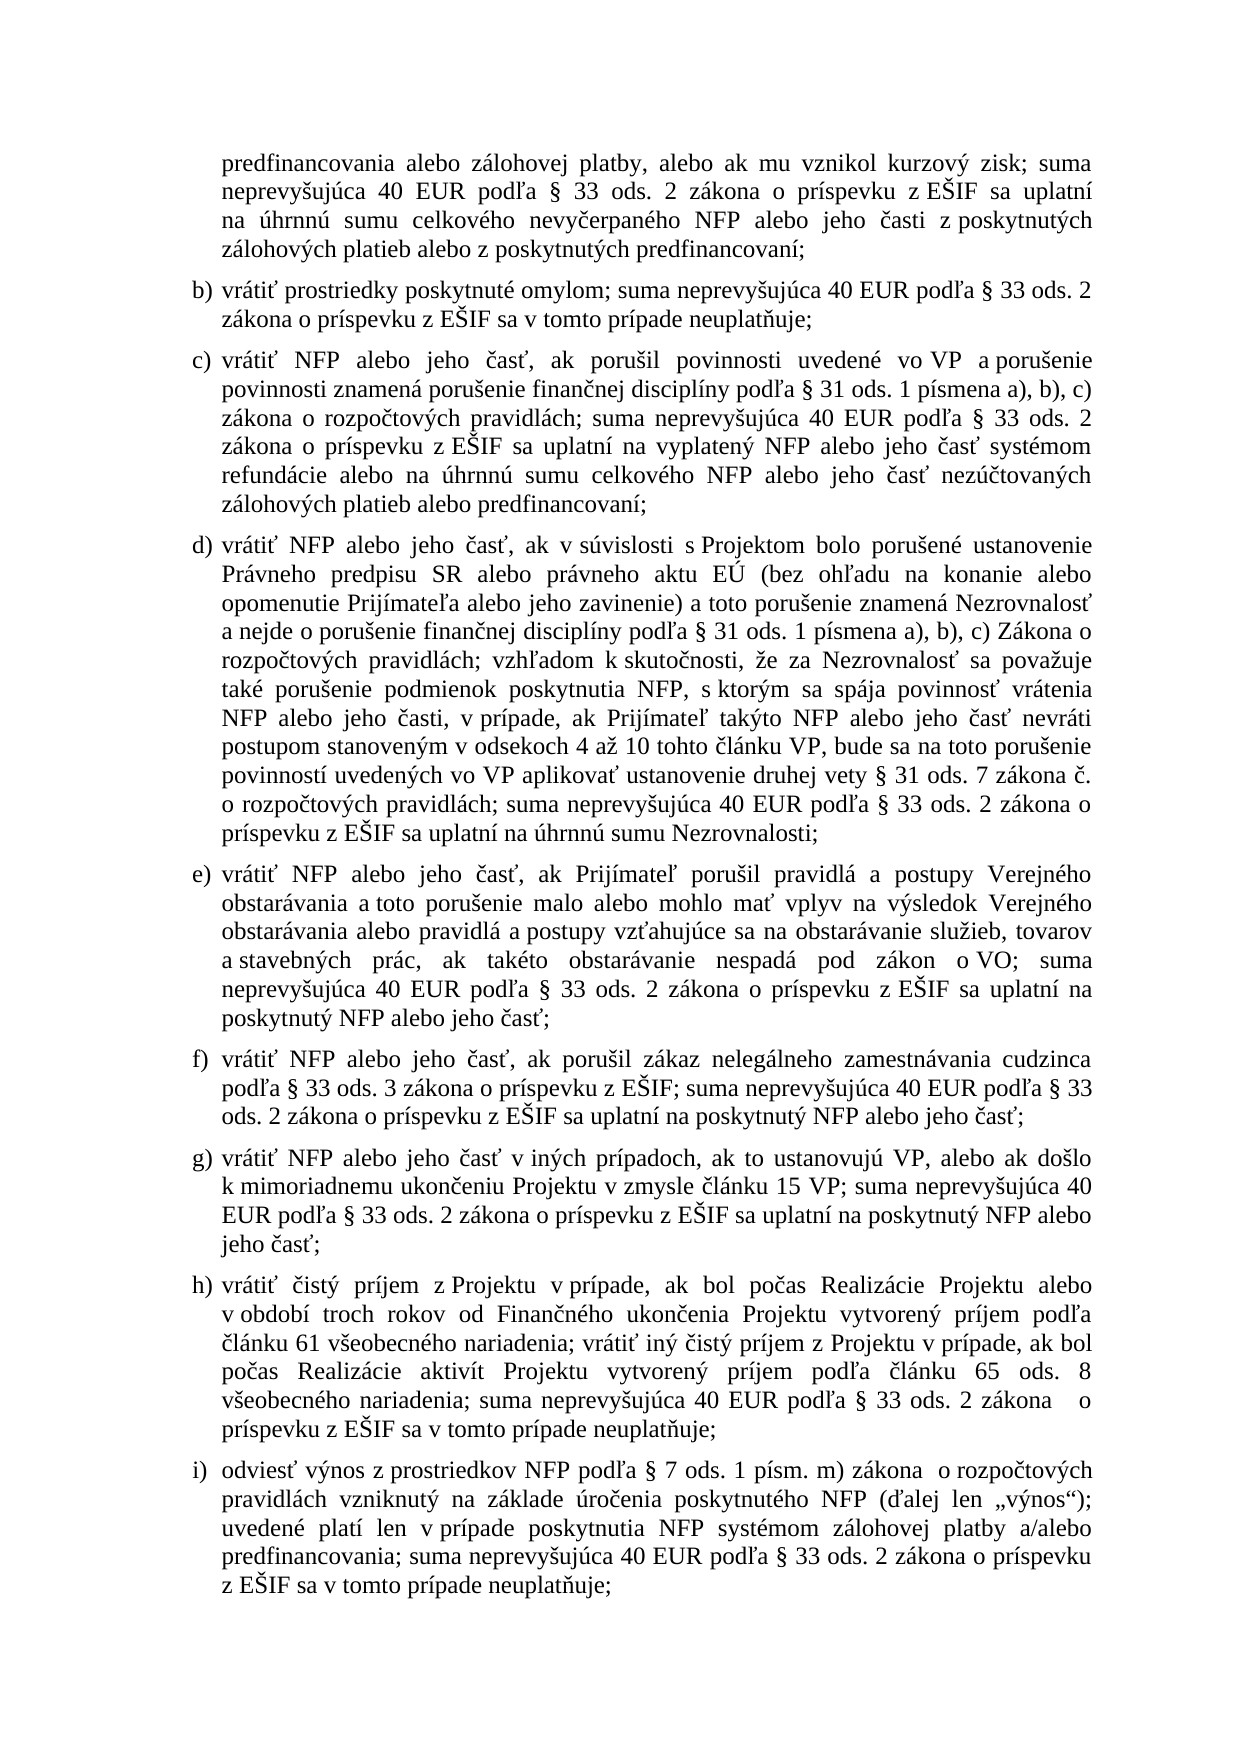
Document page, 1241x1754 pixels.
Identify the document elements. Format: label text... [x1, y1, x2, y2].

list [192, 148, 1093, 263]
list vrátiť NFP alebo jeho časť, ak v súvislosti s Projektom bolo porušené ustanovenie Právneho predpisu SR alebo právneho aktu EÚ (bez ohľadu na konanie alebo opomenutie Prijímateľa alebo jeho zavinenie) a toto porušenie znamená Nezrovnalosť a nejde o porušenie finančnej disciplíny podľa § 31 ods. 1 písmena a), b), c) Zákona o rozpočtových pravidlách; vzhľadom k skutočnosti, že za Nezrovnalosť sa považuje také porušenie podmienok poskytnutia NFP, s ktorým sa spája povinnosť vrátenia NFP alebo jeho časti, v prípade, ak Prijímateľ takýto NFP alebo jeho časť nevráti postupom stanoveným v odsekoch 4 až 10 tohto článku VP, bude sa na toto porušenie povinností uvedených vo VP aplikovať ustanovenie druhej vety § 31 ods. 7 zákona č. o rozpočtových pravidlách; suma neprevyšujúca 40 EUR podľa § 33 ods. 2 zákona o príspevku z EŠIF sa uplatní na úhrnnú sumu Nezrovnalosti; [192, 530, 1093, 846]
list vrátiť prostriedky poskytnuté omylom; suma neprevyšujúca 40 EUR podľa § 33 ods. 2 zákona o príspevku z EŠIF sa v tomto prípade neuplatňuje; [192, 275, 1093, 333]
list vrátiť NFP alebo jeho časť, ak porušil zákaz nelegálneho zamestnávania cudzinca podľa § 33 ods. 3 zákona o príspevku z EŠIF; suma neprevyšujúca 40 EUR podľa § 33 ods. 2 zákona o príspevku z EŠIF sa uplatní na poskytnutý NFP alebo jeho časť; [192, 1044, 1093, 1130]
list odviesť výnos z prostriedkov NFP podľa § 7 ods. 1 písm. m) zákona o rozpočtových pravidlách vzniknutý na základe úročenia poskytnutého NFP (ďalej len „výnos“); uvedené platí len v prípade poskytnutia NFP systémom zálohovej platby a/alebo predfinancovania; suma neprevyšujúca 40 EUR podľa § 33 ods. 2 zákona o príspevku z EŠIF sa v tomto prípade neuplatňuje; [192, 1455, 1093, 1599]
list vrátiť NFP alebo jeho časť v iných prípadoch, ak to ustanovujú VP, alebo ak došlo k mimoriadnemu ukončeniu Projektu v zmysle článku 15 VP; suma neprevyšujúca 40 EUR podľa § 33 ods. 2 zákona o príspevku z EŠIF sa uplatní na poskytnutý NFP alebo jeho časť; [192, 1143, 1093, 1258]
list vrátiť čistý príjem z Projektu v prípade, ak bol počas Realizácie Projektu alebo v období troch rokov od Finančného ukončenia Projektu vytvorený príjem podľa článku 61 všeobecného nariadenia; vrátiť iný čistý príjem z Projektu v prípade, ak bol počas Realizácie aktivít Projektu vytvorený príjem podľa článku 65 ods. 8 všeobecného nariadenia; suma neprevyšujúca 40 EUR podľa § 33 ods. 2 zákona o príspevku z EŠIF sa v tomto prípade neuplatňuje; [192, 1270, 1093, 1443]
list vrátiť NFP alebo jeho časť, ak porušil povinnosti uvedené vo VP a porušenie povinnosti znamená porušenie finančnej disciplíny podľa § 31 ods. 1 písmena a), b), c) zákona o rozpočtových pravidlách; suma neprevyšujúca 40 EUR podľa § 33 ods. 2 zákona o príspevku z EŠIF sa uplatní na vyplatený NFP alebo jeho časť systémom refundácie alebo na úhrnnú sumu celkového NFP alebo jeho časť nezúčtovaných zálohových platieb alebo predfinancovaní; [192, 345, 1093, 518]
list vrátiť NFP alebo jeho časť, ak Prijímateľ porušil pravidlá a postupy Verejného obstarávania a toto porušenie malo alebo mohlo mať vplyv na výsledok Verejného obstarávania alebo pravidlá a postupy vzťahujúce sa na obstarávanie služieb, tovarov a stavebných prác, ak takéto obstarávanie nespadá pod zákon o VO; suma neprevyšujúca 40 EUR podľa § 33 ods. 2 zákona o príspevku z EŠIF sa uplatní na poskytnutý NFP alebo jeho časť; [192, 859, 1093, 1031]
